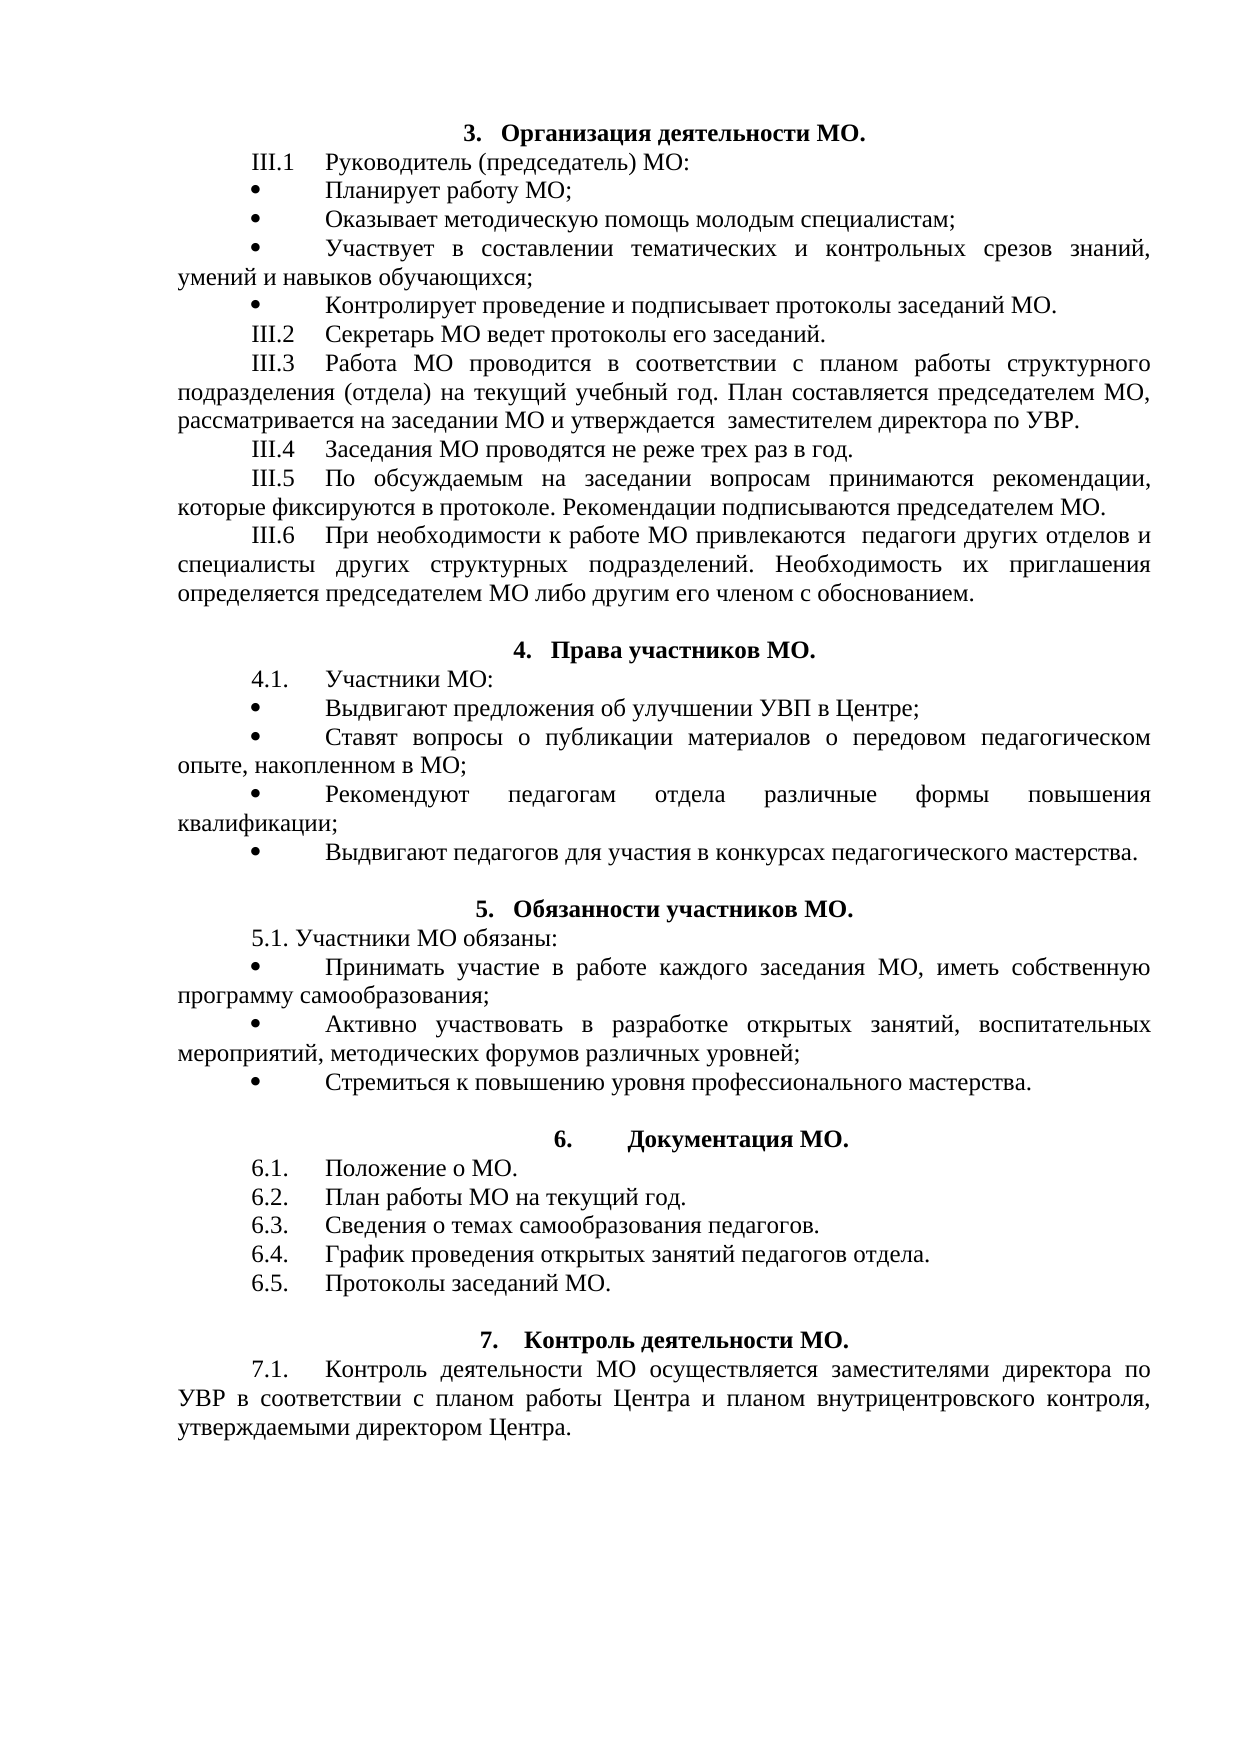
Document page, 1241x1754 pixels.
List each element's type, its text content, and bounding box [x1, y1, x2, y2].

list Стремиться к повышению уровня профессионального мастерства. [177, 1067, 1152, 1096]
list Выдвигают предложения об улучшении УВП в Центре; [177, 693, 1152, 722]
list Сведения о темах самообразования педагогов. [177, 1211, 1152, 1239]
list Участвует в составлении тематических и контрольных срезов знаний, умений и навыков обучающихся; [177, 233, 1152, 291]
list Выдвигают педагогов для участия в конкурсах педагогического мастерства. [177, 837, 1152, 866]
list План работы МО на текущий год. [177, 1182, 1152, 1211]
list Контроль деятельности МО. [177, 1326, 1152, 1354]
list Положение о МО. [177, 1153, 1152, 1182]
list Документация МО. [177, 1124, 1152, 1153]
list Права участников МО. [177, 636, 1152, 664]
list Протоколы заседаний МО. [177, 1268, 1152, 1297]
list Оказывает методическую помощь молодым специалистам; [177, 204, 1152, 233]
list Контролирует проведение и подписывает протоколы заседаний МО. [177, 291, 1152, 319]
list Заседания МО проводятся не реже трех раз в год. [177, 434, 1152, 463]
list Руководитель (председатель) МО: [177, 147, 1152, 176]
list По обсуждаемым на заседании вопросам принимаются рекомендации, которые фиксируются в протоколе. Рекомендации подписываются председателем МО. [177, 463, 1152, 521]
text 5.1. Участники МО обязаны: [177, 923, 1152, 952]
list Работа МО проводится в соответствии с планом работы структурного подразделения (отдела) на текущий учебный год. План составляется председателем МО, рассматривается на заседании МО и утверждается заместителем директора по УВР. [177, 348, 1152, 434]
list Обязанности участников МО. [177, 894, 1152, 923]
list При необходимости к работе МО привлекаются педагоги других отделов и специалисты других структурных подразделений. Необходимость их приглашения определяется председателем МО либо другим его членом с обоснованием. [177, 521, 1152, 607]
list Секретарь МО ведет протоколы его заседаний. [177, 319, 1152, 348]
list Рекомендуют педагогам отдела различные формы повышения квалификации; [177, 779, 1152, 837]
list Контроль деятельности МО осуществляется заместителями директора по УВР в соответствии с планом работы Центра и планом внутрицентровского контроля, утверждаемыми директором Центра. [177, 1354, 1152, 1441]
list Активно участвовать в разработке открытых занятий, воспитательных мероприятий, методических форумов различных уровней; [177, 1009, 1152, 1067]
list Принимать участие в работе каждого заседания МО, иметь собственную программу самообразования; [177, 952, 1152, 1009]
list Участники МО: [177, 664, 1152, 693]
list Планирует работу МО; [177, 176, 1152, 204]
list Организация деятельности МО. [177, 118, 1152, 147]
list Ставят вопросы о публикации материалов о передовом педагогическом опыте, накопленном в МО; [177, 722, 1152, 779]
list График проведения открытых занятий педагогов отдела. [177, 1239, 1152, 1268]
